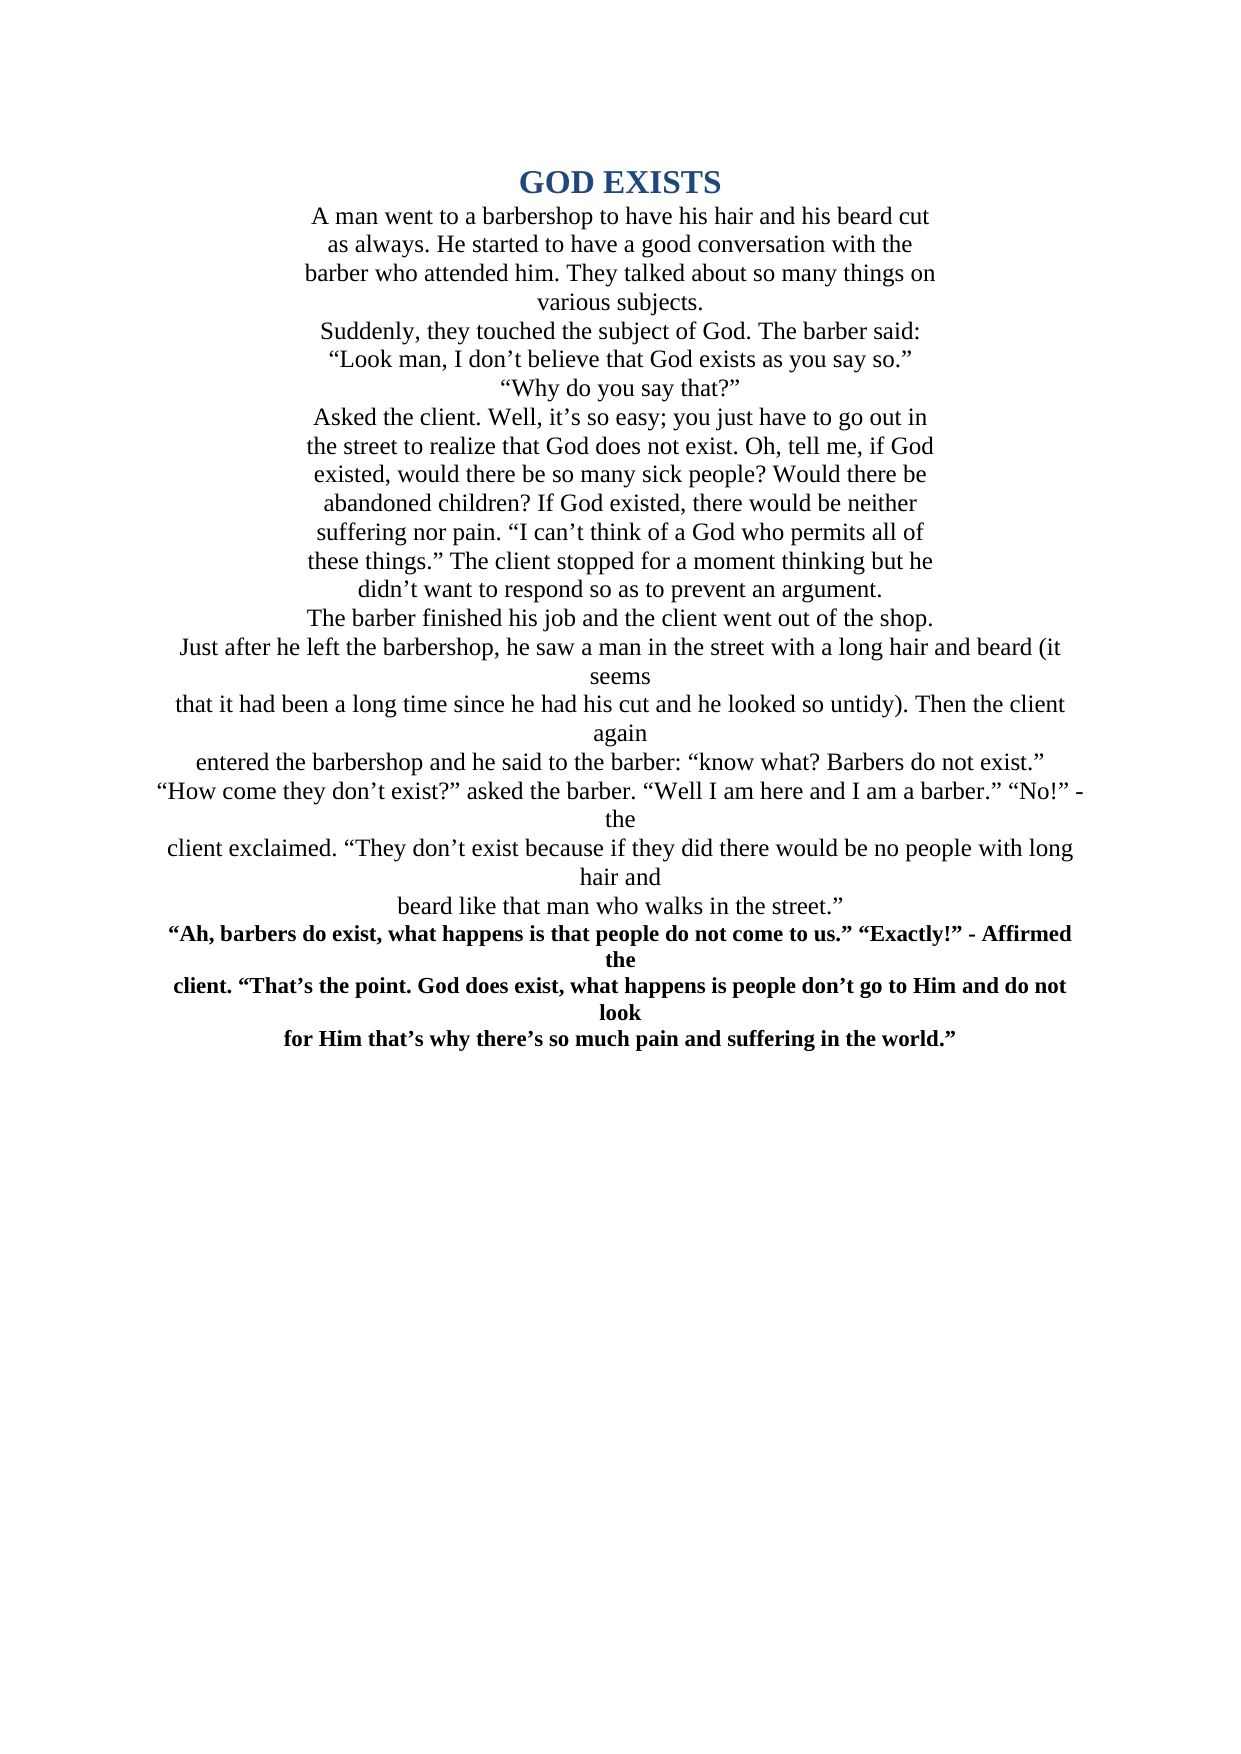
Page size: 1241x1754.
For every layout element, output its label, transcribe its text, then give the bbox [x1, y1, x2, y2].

text didn’t want to respond so as to prevent an argument. [150, 574, 1090, 603]
text The barber finished his job and the client went out of the shop. [150, 603, 1090, 632]
text A man went to a barbershop to have his hair and his beard cut [150, 201, 1090, 229]
text “Why do you say that?” [150, 373, 1090, 402]
text suffering nor pain. “I can’t think of a God who permits all of [150, 517, 1090, 546]
text Just after he left the barbershop, he saw a man in the street with a long hair and beard (it seems [150, 632, 1090, 689]
subtitle GOD EXISTS [150, 162, 1090, 201]
text as always. He started to have a good conversation with the [150, 229, 1090, 258]
text Suddenly, they touched the subject of God. The barber said: [150, 316, 1090, 344]
text beard like that man who walks in the street.” [150, 891, 1090, 919]
text “Ah, barbers do exist, what happens is that people do not come to us.” “Exactly!” - Affirmed the [150, 919, 1090, 972]
text entered the barbershop and he said to the barber: “know what? Barbers do not exist.” [150, 747, 1090, 776]
text client exclaimed. “They don’t exist because if they did there would be no people with long hair and [150, 833, 1090, 891]
text these things.” The client stopped for a moment thinking but he [150, 546, 1090, 574]
text “Look man, I don’t believe that God exists as you say so.” [150, 344, 1090, 373]
text abandoned children? If God existed, there would be neither [150, 488, 1090, 517]
text existed, would there be so many sick people? Would there be [150, 459, 1090, 488]
text barber who attended him. They talked about so many things on [150, 258, 1090, 287]
text “How come they don’t exist?” asked the barber. “Well I am here and I am a barber.” “No!” - the [150, 776, 1090, 833]
text various subjects. [150, 287, 1090, 316]
text that it had been a long time since he had his cut and he looked so untidy). Then the client again [150, 689, 1090, 747]
text client. “That’s the point. God does exist, what happens is people don’t go to Him and do not look [150, 972, 1090, 1025]
text Asked the client. Well, it’s so easy; you just have to go out in [150, 402, 1090, 431]
text for Him that’s why there’s so much pain and suffering in the world.” [150, 1025, 1090, 1051]
text the street to realize that God does not exist. Oh, tell me, if God [150, 431, 1090, 459]
